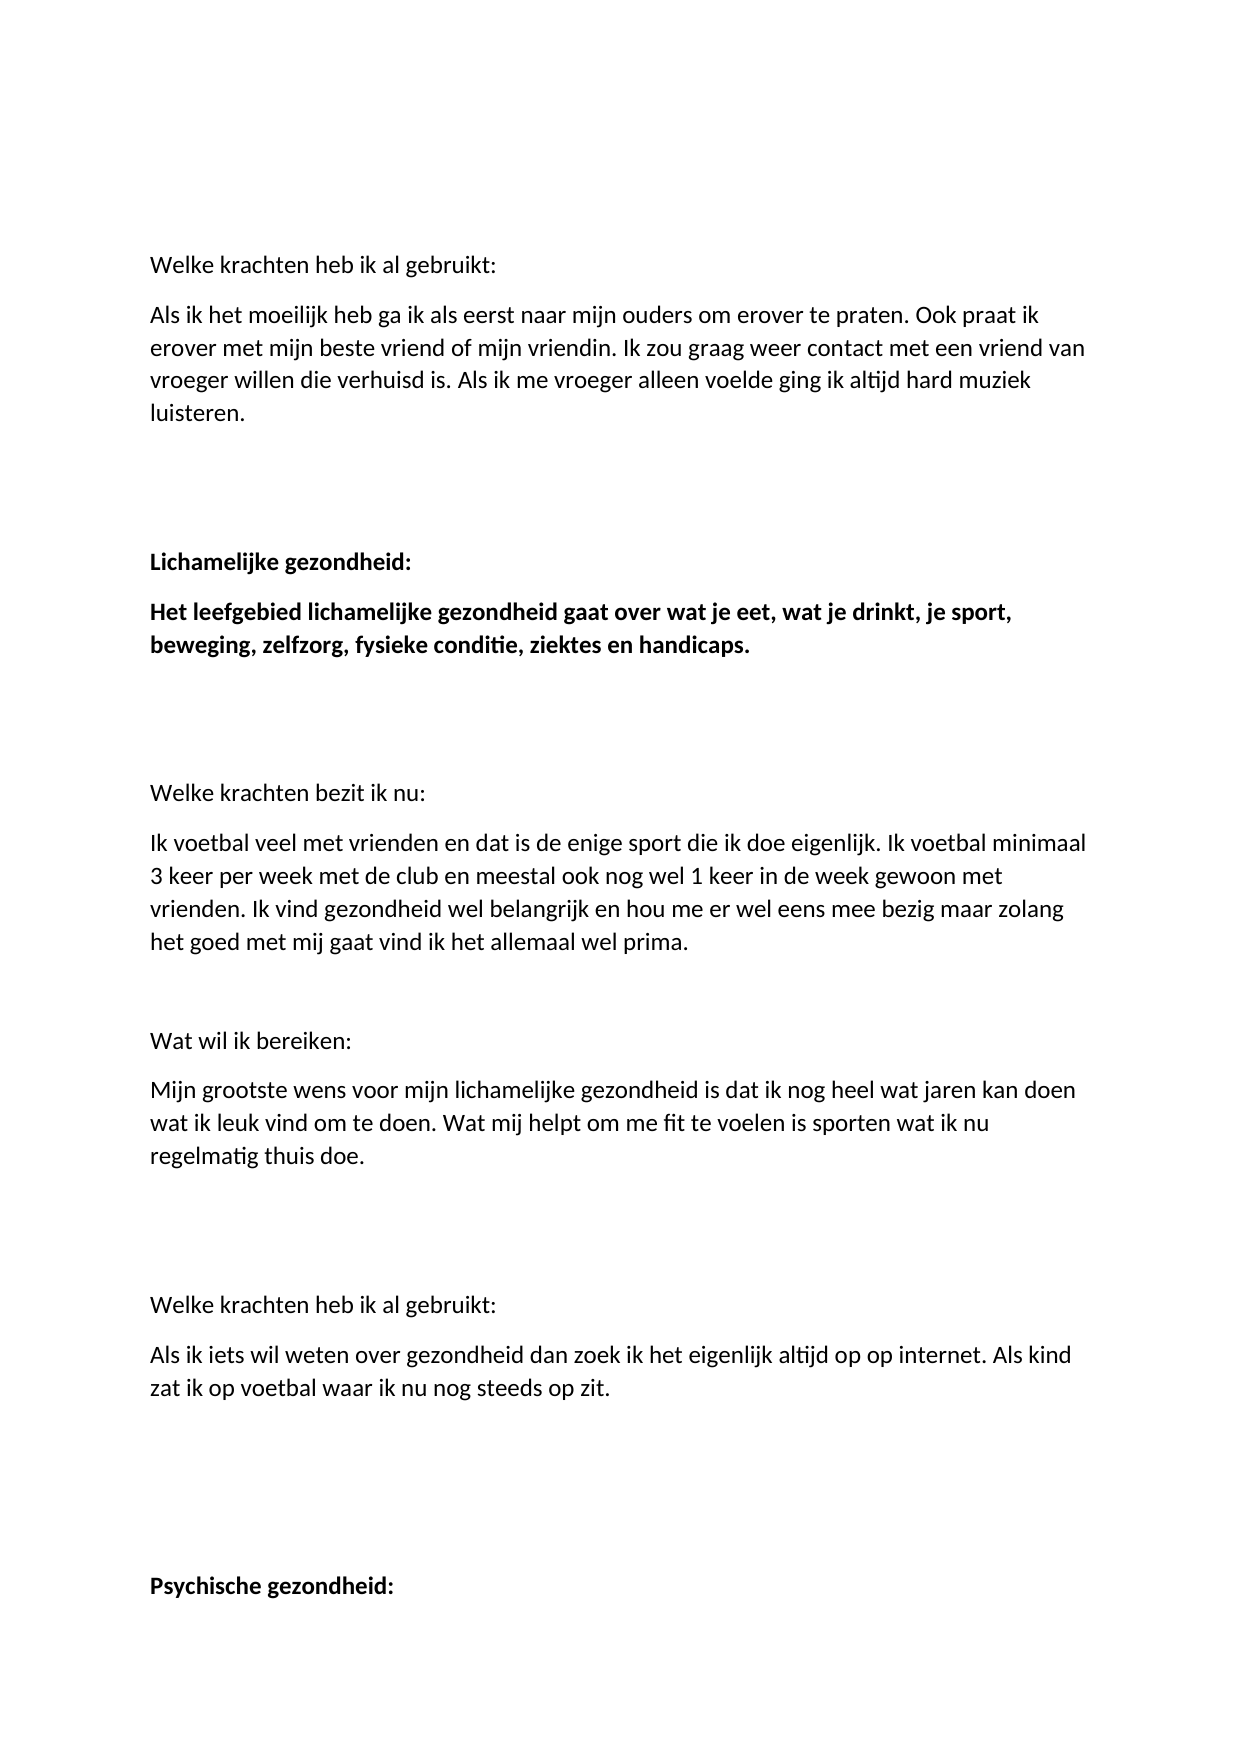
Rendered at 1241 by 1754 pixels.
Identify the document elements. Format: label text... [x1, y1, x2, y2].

text Lichamelijke gezondheid: [150, 546, 1090, 577]
text Als ik iets wil weten over gezondheid dan zoek ik het eigenlijk altijd op op internet. Als kind zat ik op voetbal waar ik nu nog steeds op zit. [150, 1339, 1090, 1402]
text Wat wil ik bereiken: [150, 1025, 1090, 1056]
text Ik voetbal veel met vrienden en dat is de enige sport die ik doe eigenlijk. Ik voetbal minimaal 3 keer per week met de club en meestal ook nog wel 1 keer in de week gewoon met vrienden. Ik vind gezondheid wel belangrijk en hou me er wel eens mee bezig maar zolang het goed met mij gaat vind ik het allemaal wel prima. [150, 827, 1090, 956]
text Mijn grootste wens voor mijn lichamelijke gezondheid is dat ik nog heel wat jaren kan doen wat ik leuk vind om te doen. Wat mij helpt om me fit te voelen is sporten wat ik nu regelmatig thuis doe. [150, 1074, 1090, 1171]
text Psychische gezondheid: [150, 1570, 1090, 1601]
text Welke krachten heb ik al gebruikt: [150, 249, 1090, 280]
text Welke krachten bezit ik nu: [150, 777, 1090, 808]
text Het leefgebied lichamelijke gezondheid gaat over wat je eet, wat je drinkt, je sport, beweging, zelfzorg, fysieke conditie, ziektes en handicaps. [150, 596, 1090, 659]
text Welke krachten heb ik al gebruikt: [150, 1289, 1090, 1320]
text Als ik het moeilijk heb ga ik als eerst naar mijn ouders om erover te praten. Ook praat ik erover met mijn beste vriend of mijn vriendin. Ik zou graag weer contact met een vriend van vroeger willen die verhuisd is. Als ik me vroeger alleen voelde ging ik altijd hard muziek luisteren. [150, 299, 1090, 428]
